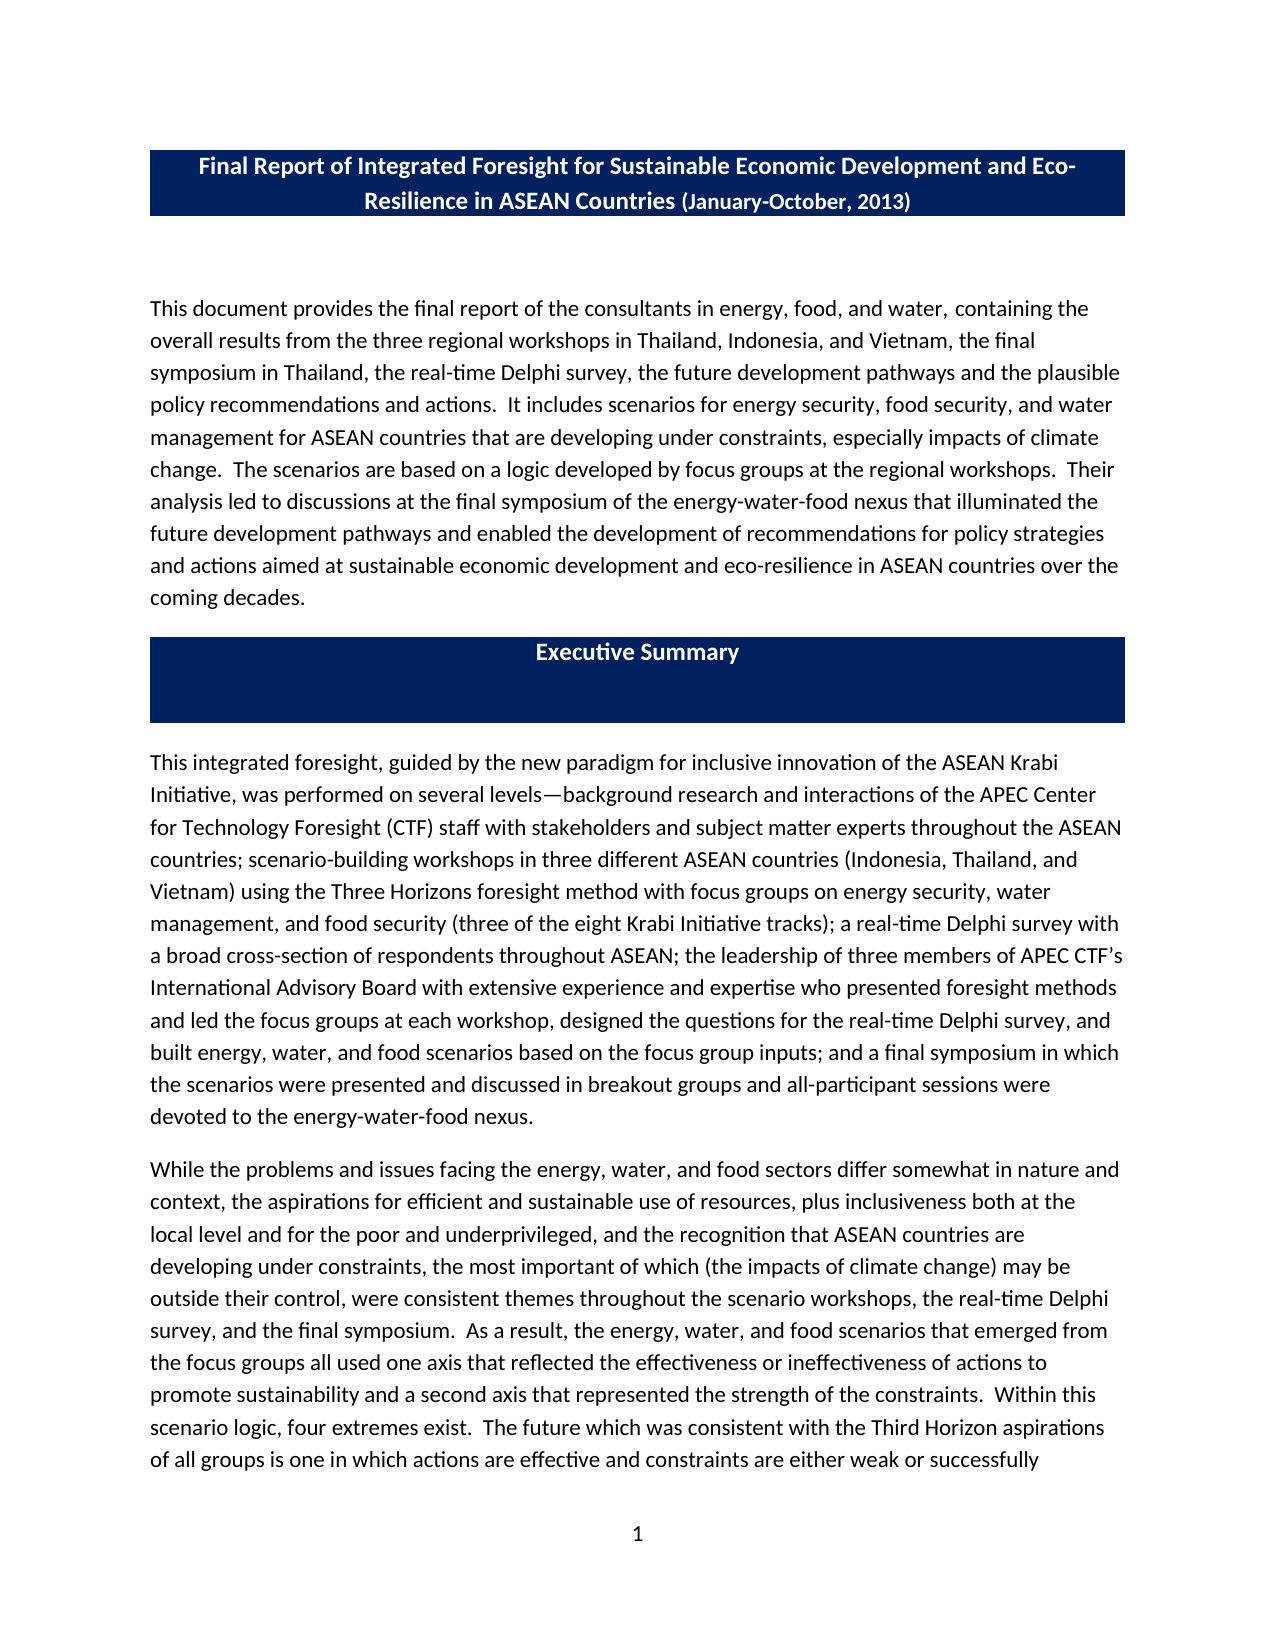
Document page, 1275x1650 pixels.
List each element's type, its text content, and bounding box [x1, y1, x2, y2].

text Final Report of Integrated Foresight for Sustainable Economic Development and Eco-Resilience in ASEAN Countries (January-October, 2013) [150, 150, 1125, 216]
text This integrated foresight, guided by the new paradigm for inclusive innovation of the ASEAN Krabi Initiative, was performed on several levels—background research and interactions of the APEC Center for Technology Foresight (CTF) staff with stakeholders and subject matter experts throughout the ASEAN countries; scenario-building workshops in three different ASEAN countries (Indonesia, Thailand, and Vietnam) using the Three Horizons foresight method with focus groups on energy security, water management, and food security (three of the eight Krabi Initiative tracks); a real-time Delphi survey with a broad cross-section of respondents throughout ASEAN; the leadership of three members of APEC CTF’s International Advisory Board with extensive experience and expertise who presented foresight methods and led the focus groups at each workshop, designed the questions for the real-time Delphi survey, and built energy, water, and food scenarios based on the focus group inputs; and a final symposium in which the scenarios were presented and discussed in breakout groups and all-participant sessions were devoted to the energy-water-food nexus. [150, 748, 1125, 1130]
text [150, 1155, 1125, 1473]
text Executive Summary [150, 637, 1125, 667]
text This document provides the final report of the consultants in energy, food, and water, containing the overall results from the three regional workshops in Thailand, Indonesia, and Vietnam, the final symposium in Thailand, the real-time Delphi survey, the future development pathways and the plausible policy recommendations and actions. It includes scenarios for energy security, food security, and water management for ASEAN countries that are developing under constraints, especially impacts of climate change. The scenarios are based on a logic developed by focus groups at the regional workshops. Their analysis led to discussions at the final symposium of the energy-water-food nexus that illuminated the future development pathways and enabled the development of recommendations for policy strategies and actions aimed at sustainable economic development and eco-resilience in ASEAN countries over the coming decades. [150, 294, 1125, 612]
